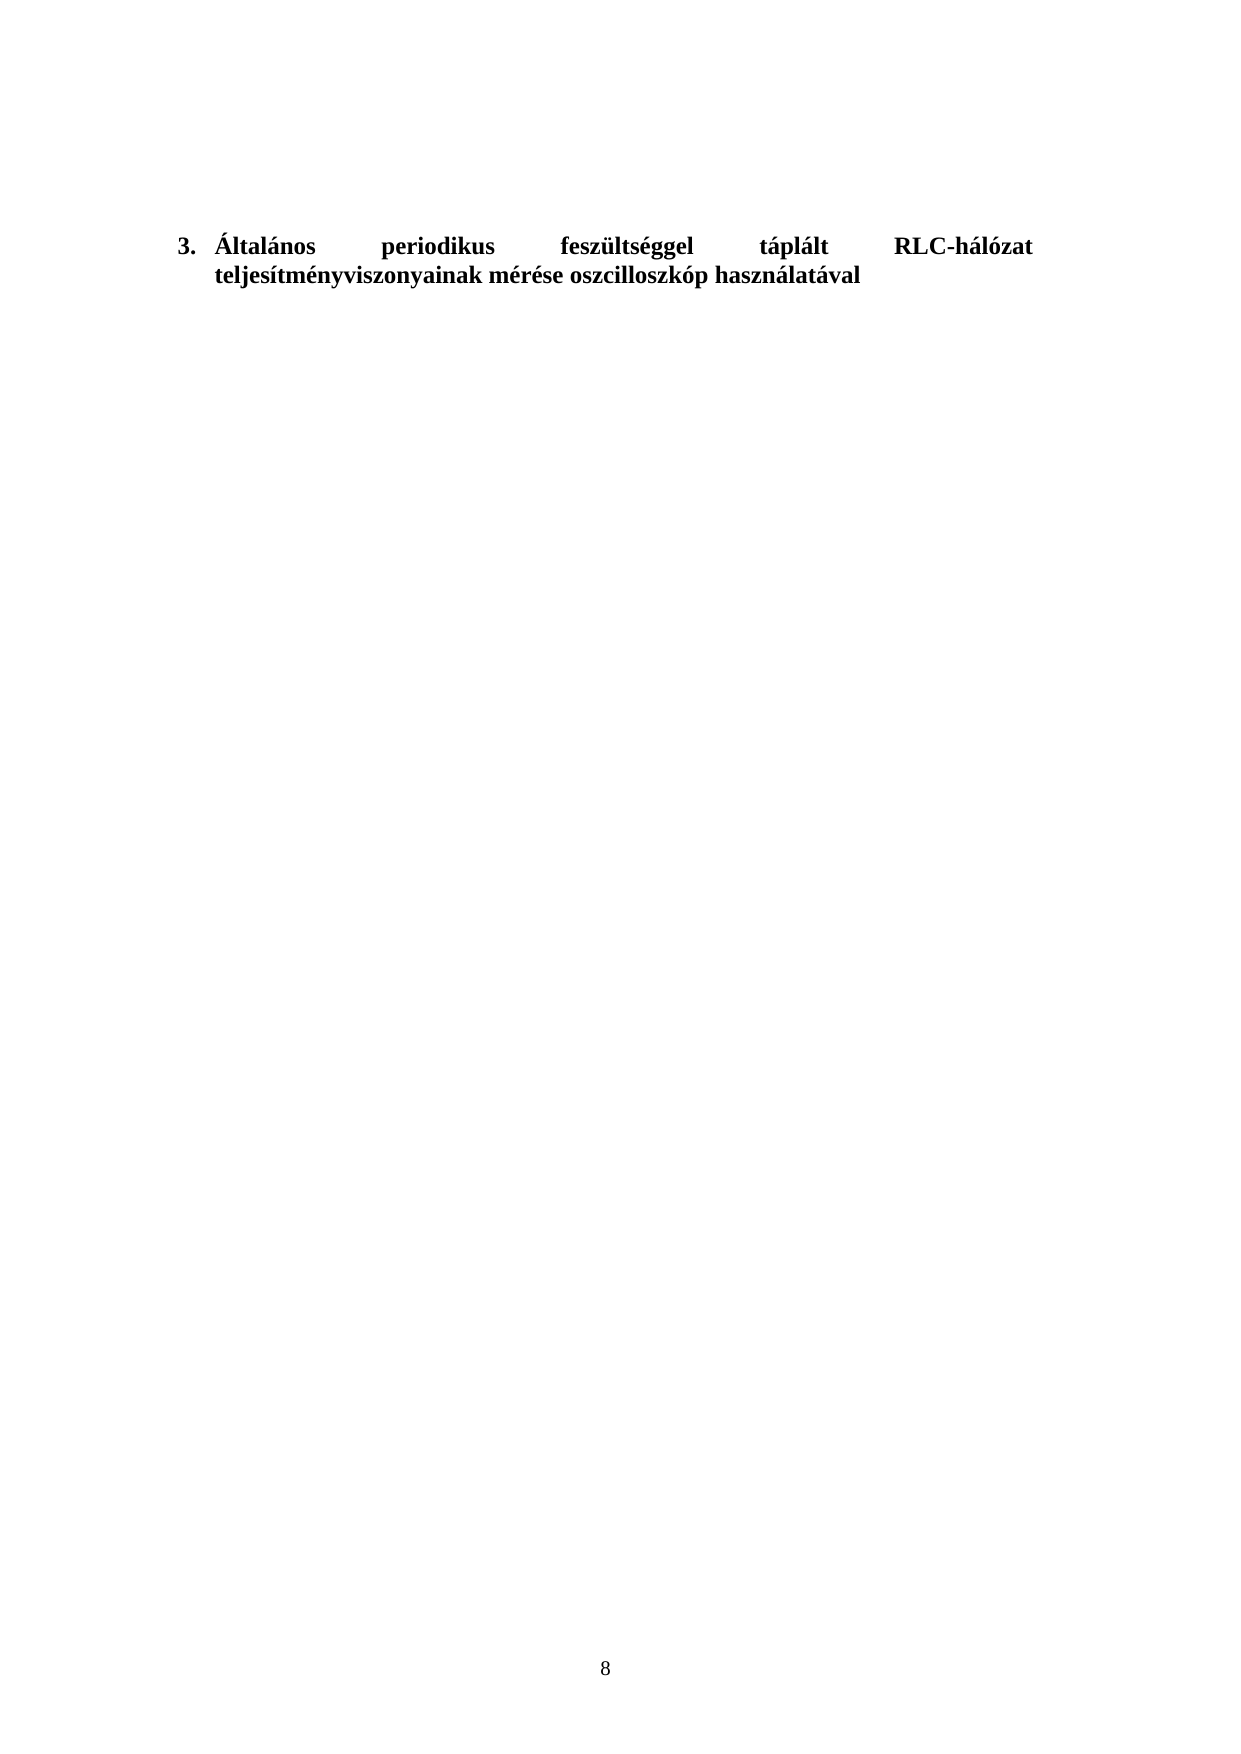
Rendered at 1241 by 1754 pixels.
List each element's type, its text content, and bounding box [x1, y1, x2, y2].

text Általános periodikus feszültséggel táplált RLC-hálózat teljesítményviszonyainak mérése oszcilloszkóp használatával [177, 231, 1033, 288]
